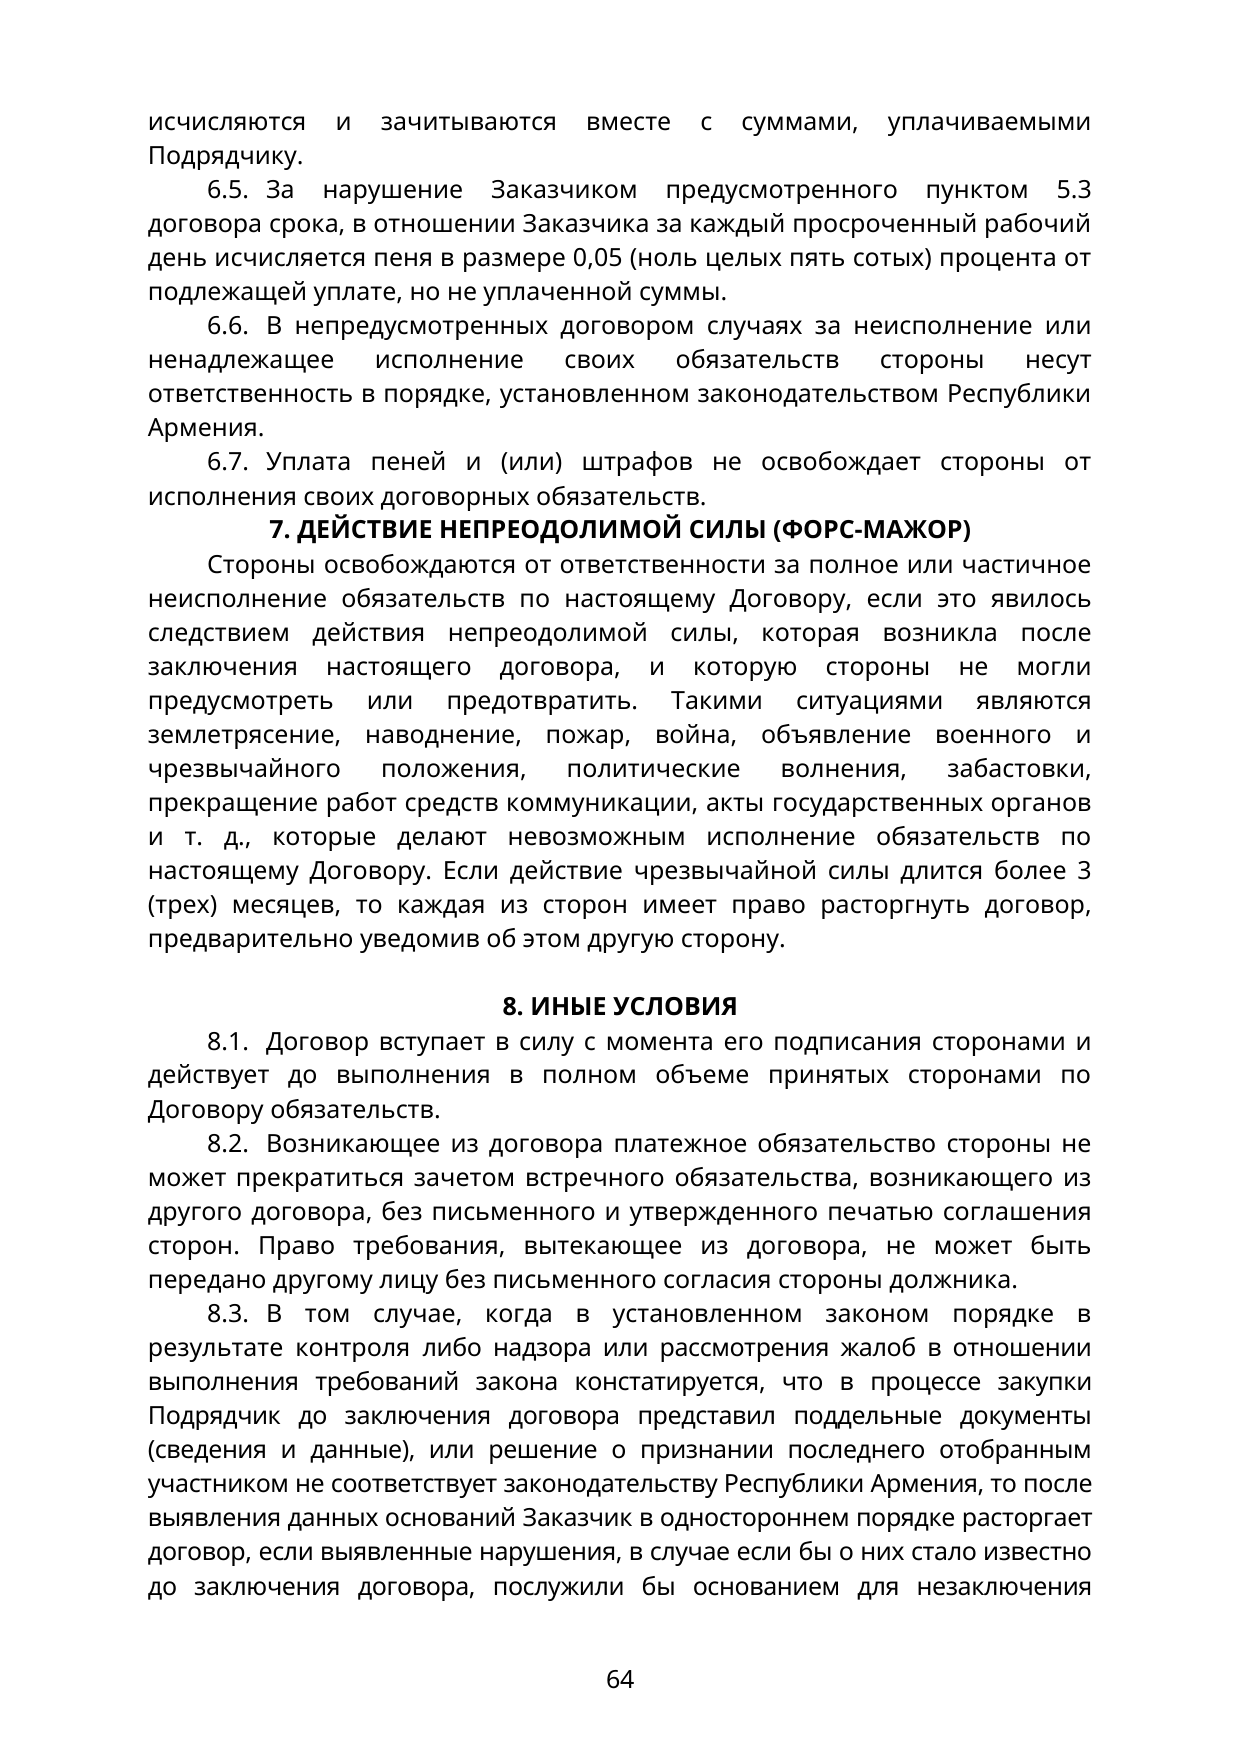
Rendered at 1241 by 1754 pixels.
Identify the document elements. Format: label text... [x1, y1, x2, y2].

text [148, 103, 1092, 172]
text 6.5. За нарушение Заказчиком предусмотренного пунктом 5.3 договора срока, в отношении Заказчика за каждый просроченный рабочий день исчисляется пеня в размере 0,05 (ноль целых пять сотых) процента от подлежащей уплате, но не уплаченной суммы. [148, 172, 1092, 308]
text Стороны освобождаются от ответственности за полное или частичное неисполнение обязательств по настоящему Договору, если это явилось следствием действия непреодолимой силы, которая возникла после заключения настоящего договора, и которую стороны не могли предусмотреть или предотвратить. Такими ситуациями являются землетрясение, наводнение, пожар, война, объявление военного и чрезвычайного положения, политические волнения, забастовки, прекращение работ средств коммуникации, акты государственных органов и т. д., которые делают невозможным исполнение обязательств по настоящему Договору. Если действие чрезвычайной силы длится более 3 (трех) месяцев, то каждая из сторон имеет право расторгнуть договор, предварительно уведомив об этом другую сторону. [148, 546, 1092, 955]
text 7. ДЕЙСТВИЕ НЕПРЕОДОЛИМОЙ СИЛЫ (ФОРС-МАЖОР) [148, 512, 1092, 546]
text 8.1. Договор вступает в силу с момента его подписания сторонами и действует до выполнения в полном объеме принятых сторонами по Договору обязательств. [148, 1023, 1092, 1125]
text 6.7. Уплата пеней и (или) штрафов не освобождает стороны от исполнения своих договорных обязательств. [148, 444, 1092, 512]
text 8.2. Возникающее из договора платежное обязательство стороны не может прекратиться зачетом встречного обязательства, возникающего из другого договора, без письменного и утвержденного печатью соглашения сторон. Право требования, вытекающее из договора, не может быть передано другому лицу без письменного согласия стороны должника. [148, 1125, 1092, 1296]
text 6.6. В непредусмотренных договором случаях за неисполнение или ненадлежащее исполнение своих обязательств стороны несут ответственность в порядке, установленном законодательством Республики Армения. [148, 308, 1092, 444]
text 8. ИНЫЕ УСЛОВИЯ [148, 989, 1092, 1023]
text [148, 1296, 1092, 1602]
